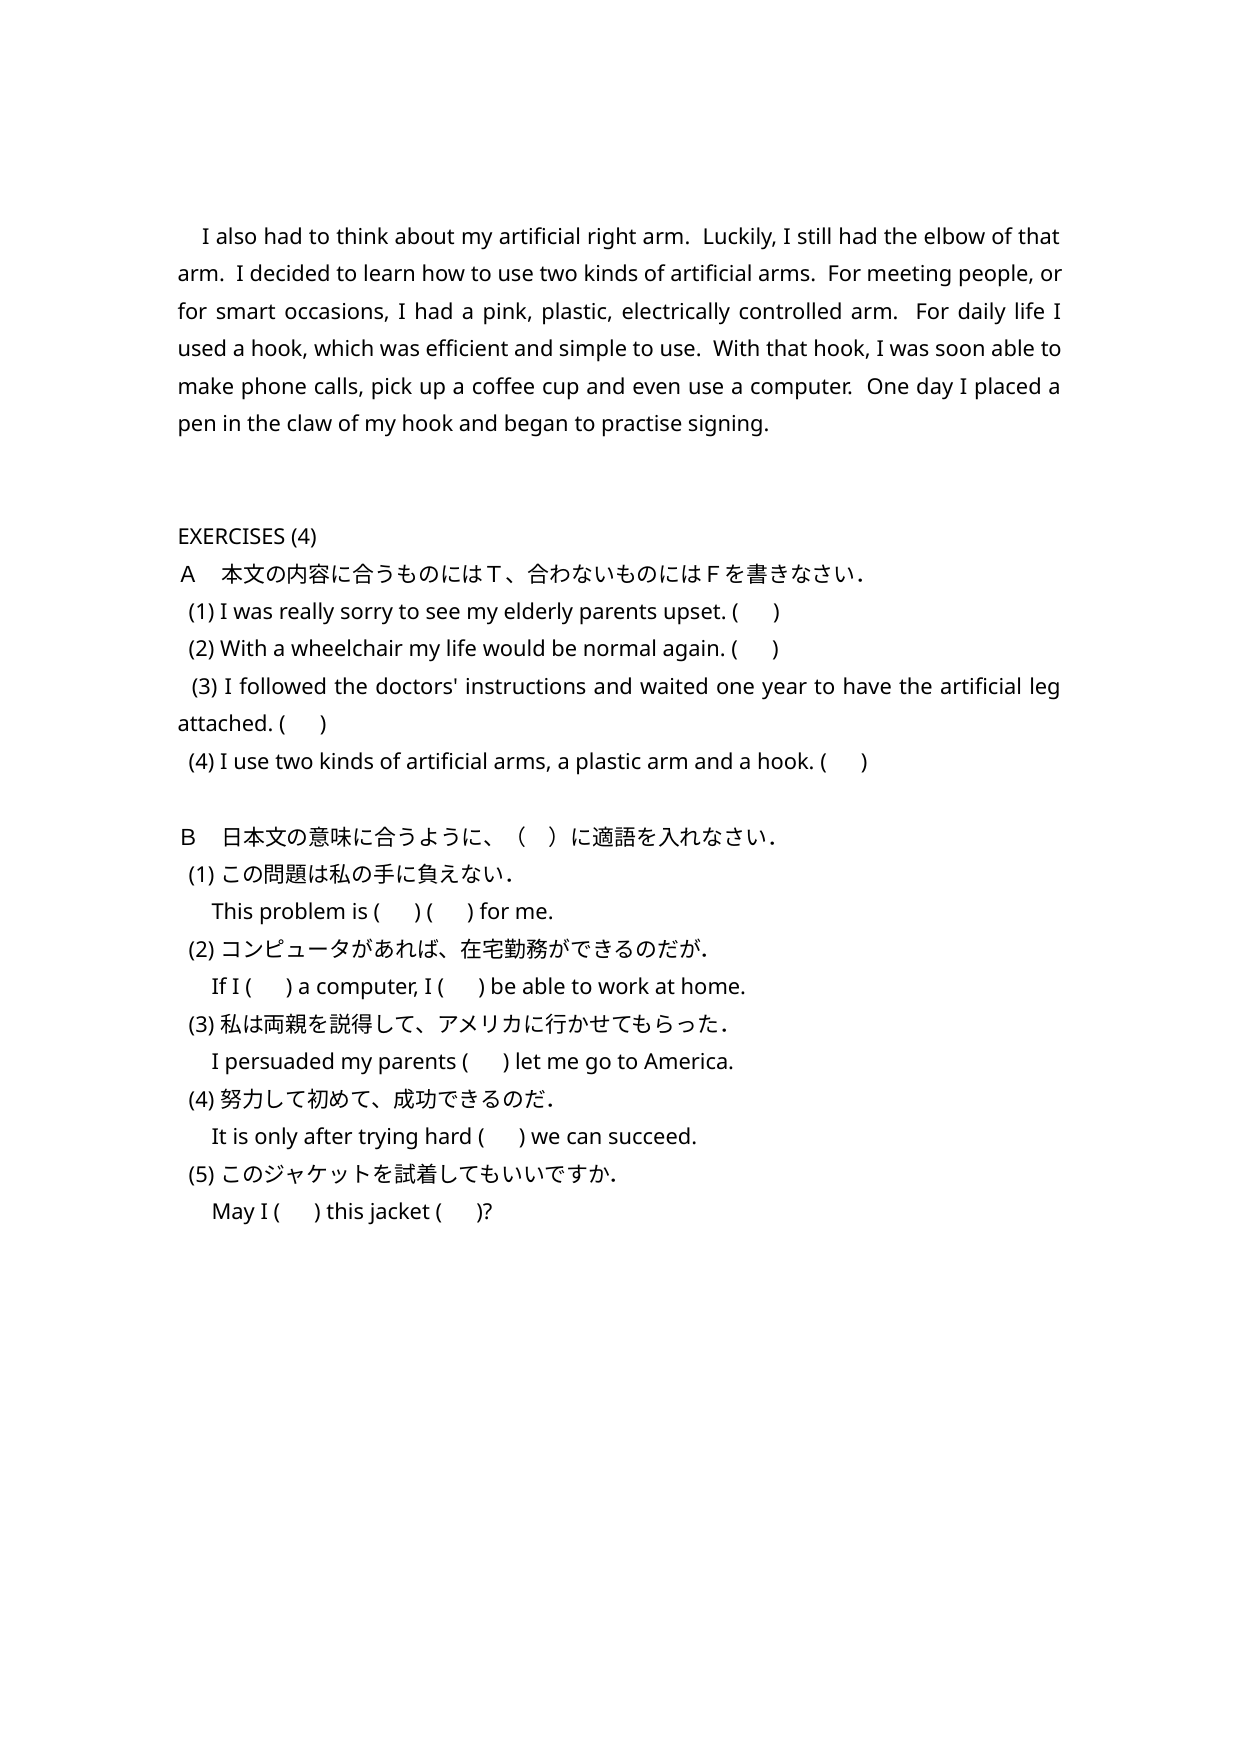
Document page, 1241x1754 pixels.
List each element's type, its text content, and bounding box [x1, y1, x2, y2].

text (4) 努力して初めて、成功できるのだ． [177, 1079, 1063, 1117]
text (3) I followed the doctors' instructions and waited one year to have the artificial leg attached. ( ) [177, 667, 1063, 742]
text Ｂ 日本文の意味に合うように、（ ）に適語を入れなさい． [177, 817, 1063, 854]
text May I ( ) this jacket ( )? [177, 1192, 1063, 1229]
text (4) I use two kinds of artificial arms, a plastic arm and a hook. ( ) [177, 742, 1063, 779]
text I also had to think about my artificial right arm. Luckily, I still had the elbow of that arm. I decided to learn how to use two kinds of artificial arms. For meeting people, or for smart occasions, I had a pink, plastic, electrically controlled arm. For daily life I used a hook, which was efficient and simple to use. With that hook, I was soon able to make phone calls, pick up a coffee cup and even use a computer. One day I placed a pen in the claw of my hook and began to practise signing. [177, 217, 1063, 442]
text Ａ 本文の内容に合うものにはＴ、合わないものにはＦを書きなさい． [177, 554, 1063, 592]
text It is only after trying hard ( ) we can succeed. [177, 1117, 1063, 1154]
text (1) I was really sorry to see my elderly parents upset. ( ) [177, 592, 1063, 629]
text (2) コンピュータがあれば、在宅勤務ができるのだが． [177, 929, 1063, 967]
text I persuaded my parents ( ) let me go to America. [177, 1042, 1063, 1079]
text If I ( ) a computer, I ( ) be able to work at home. [177, 967, 1063, 1004]
text (5) このジャケットを試着してもいいですか． [177, 1154, 1063, 1192]
text EXERCISES (4) [177, 517, 1063, 554]
text (3) 私は両親を説得して、アメリカに行かせてもらった． [177, 1004, 1063, 1042]
text (1) この問題は私の手に負えない． [177, 854, 1063, 892]
text (2) With a wheelchair my life would be normal again. ( ) [177, 629, 1063, 667]
text This problem is ( ) ( ) for me. [177, 892, 1063, 929]
